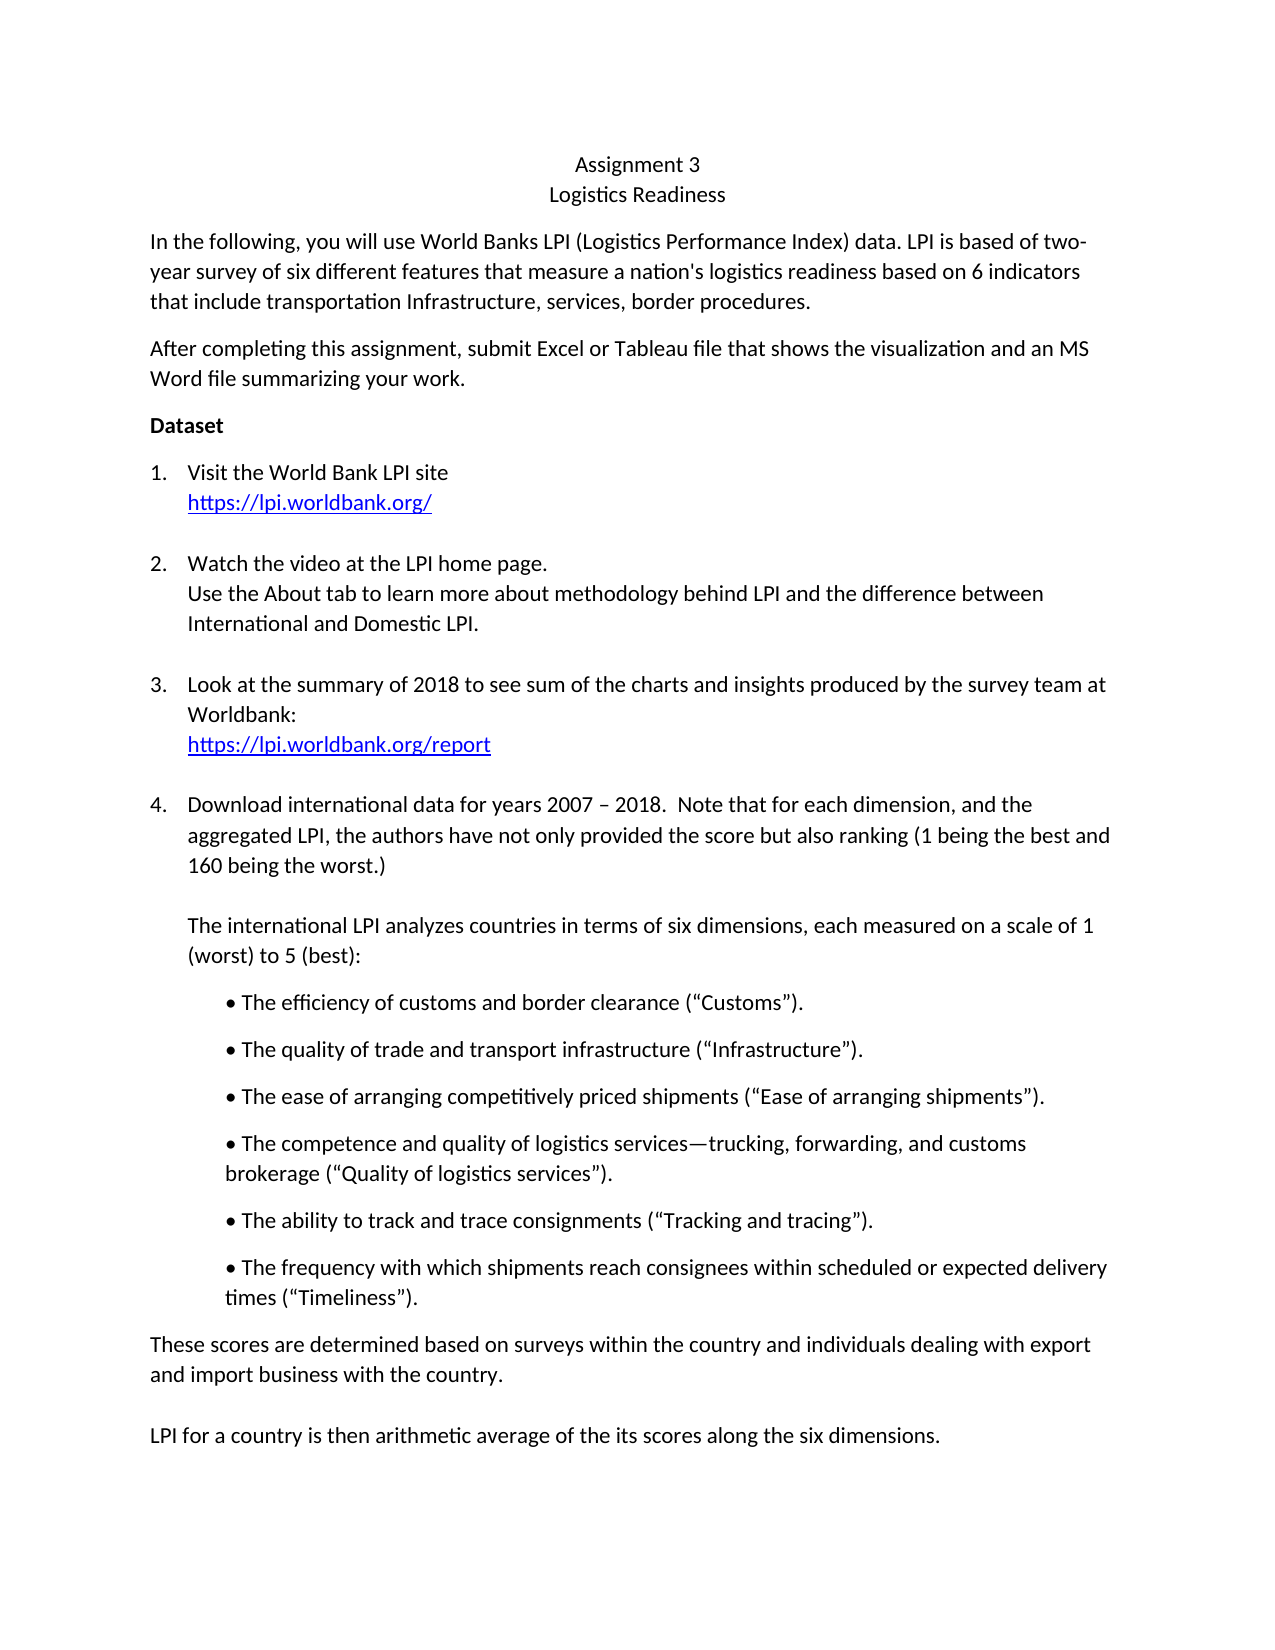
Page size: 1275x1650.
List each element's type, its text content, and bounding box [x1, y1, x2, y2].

text • The ability to track and trace consignments (“Tracking and tracing”). [225, 1206, 1125, 1234]
text • The quality of trade and transport infrastructure (“Infrastructure”). [225, 1035, 1125, 1063]
text • The frequency with which shipments reach consignees within scheduled or expected delivery times (“Timeliness”). [225, 1253, 1125, 1311]
list Use the About tab to learn more about methodology behind LPI and the difference between International and Domestic LPI. [187, 579, 1125, 637]
text In the following, you will use World Banks LPI (Logistics Performance Index) data. LPI is based of two-year survey of six different features that measure a nation's logistics readiness based on 6 indicators that include transportation Infrastructure, services, border procedures. [150, 227, 1125, 316]
list LPI for a country is then arithmetic average of the its scores along the six dimensions. [150, 1421, 1125, 1449]
list Look at the summary of 2018 to see sum of the charts and insights produced by the survey team at Worldbank: [150, 670, 1125, 728]
list These scores are determined based on surveys within the country and individuals dealing with export and import business with the country. [150, 1330, 1125, 1388]
text • The competence and quality of logistics services—trucking, forwarding, and customs brokerage (“Quality of logistics services”). [225, 1129, 1125, 1187]
list https://lpi.worldbank.org/report [187, 730, 1125, 758]
text Assignment 3 Logistics Readiness [150, 150, 1125, 208]
list Watch the video at the LPI home page. [150, 549, 1125, 577]
text • The efficiency of customs and border clearance (“Customs”). [225, 988, 1125, 1017]
text Dataset [150, 411, 1125, 439]
text • The ease of arranging competitively priced shipments (“Ease of arranging shipments”). [225, 1082, 1125, 1110]
text After completing this assignment, submit Excel or Tableau file that shows the visualization and an MS Word file summarizing your work. [150, 334, 1125, 393]
list Visit the World Bank LPI site [150, 458, 1125, 486]
list The international LPI analyzes countries in terms of six dimensions, each measured on a scale of 1 (worst) to 5 (best): [187, 911, 1125, 970]
list Download international data for years 2007 – 2018. Note that for each dimension, and the aggregated LPI, the authors have not only provided the score but also ranking (1 being the best and 160 being the worst.) [150, 791, 1125, 879]
list https://lpi.worldbank.org/ [187, 488, 1125, 517]
